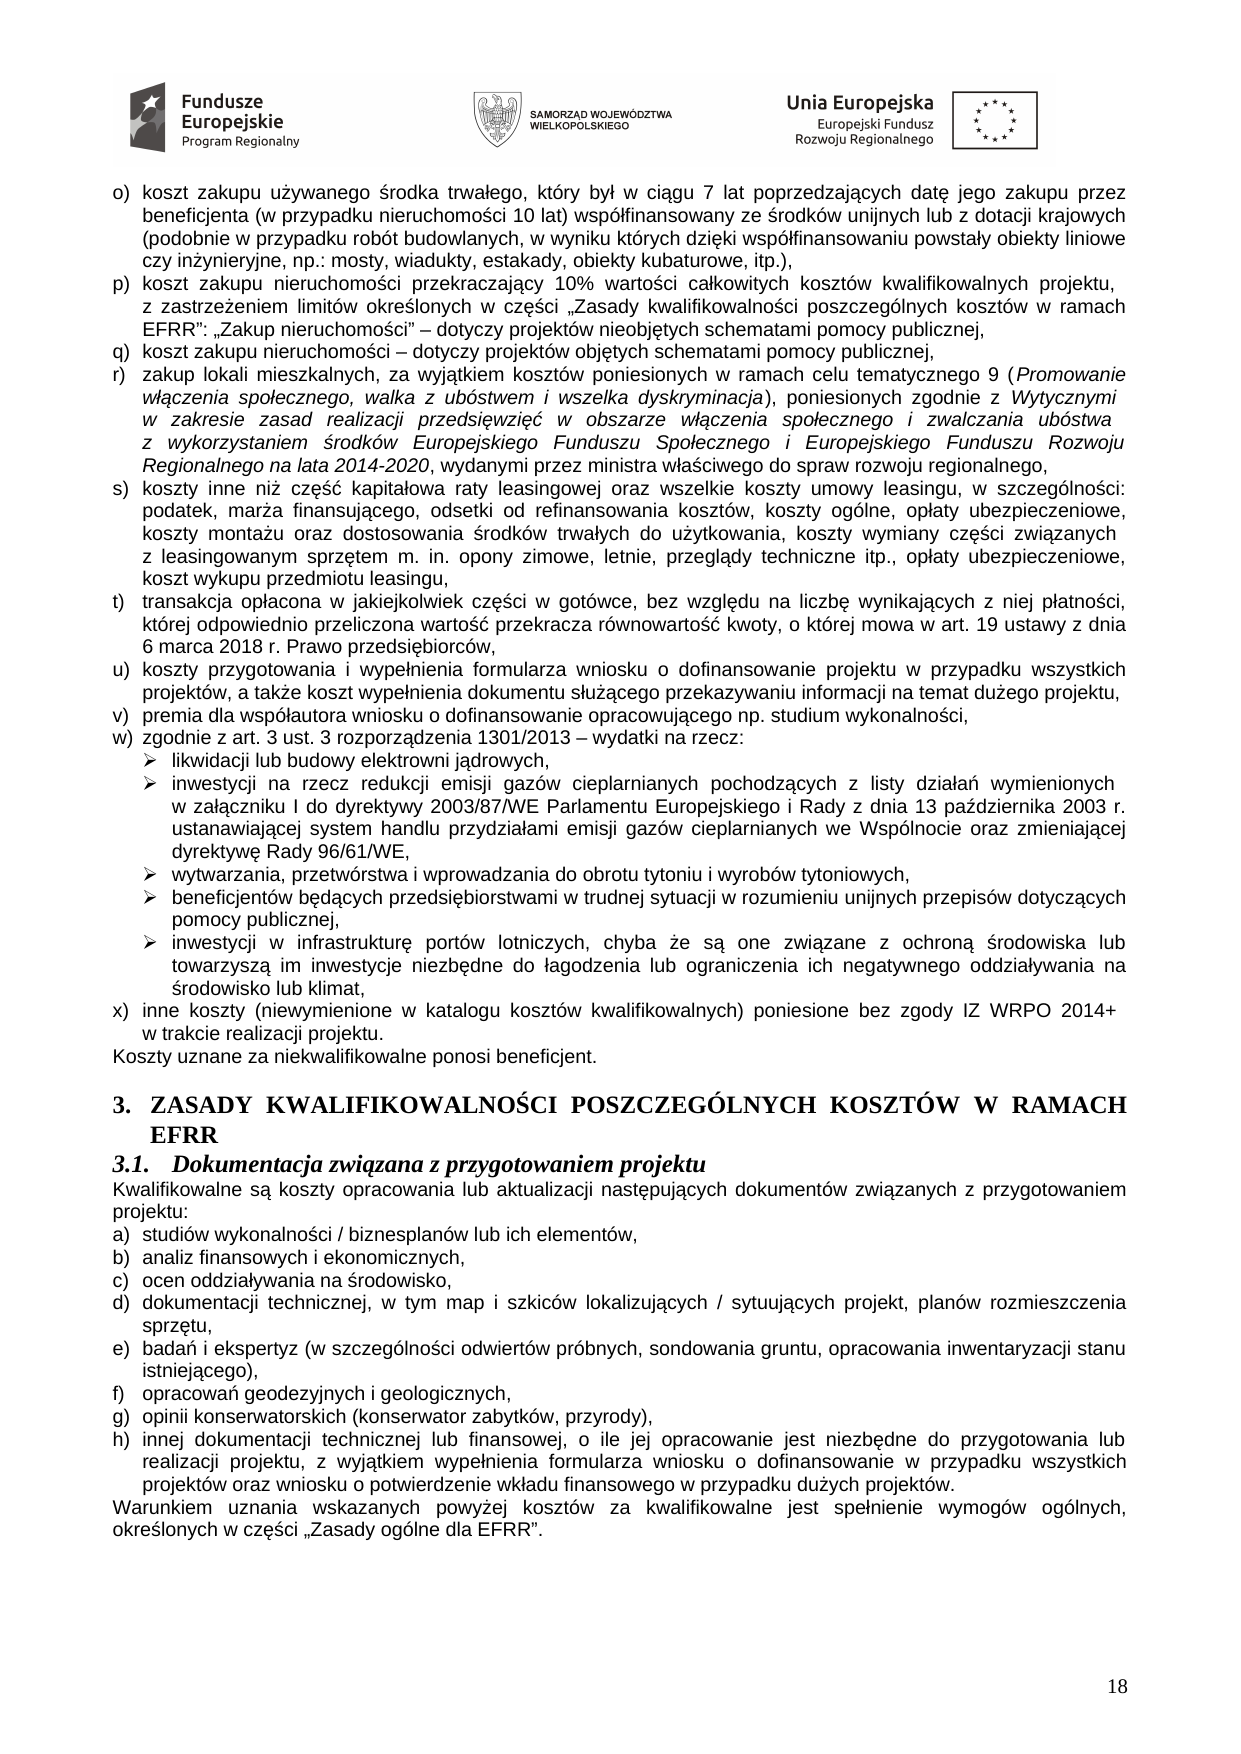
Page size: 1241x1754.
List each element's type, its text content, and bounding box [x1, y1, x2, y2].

list koszt zakupu nieruchomości przekraczający 10% wartości całkowitych kosztów kwalifikowalnych projektu, z zastrzeżeniem limitów określonych w części „Zasady kwalifikowalności poszczególnych kosztów w ramach EFRR”: „Zakup nieruchomości” – dotyczy projektów nieobjętych schematami pomocy publicznej, [112, 272, 1128, 340]
list likwidacji lub budowy elektrowni jądrowych, [142, 749, 1128, 772]
list analiz finansowych i ekonomicznych, [112, 1246, 1128, 1268]
list dokumentacji technicznej, w tym map i szkiców lokalizujących / sytuujących projekt, planów rozmieszczenia sprzętu, [112, 1291, 1128, 1337]
list koszt zakupu używanego środka trwałego, który był w ciągu 7 lat poprzedzających datę jego zakupu przez beneficjenta (w przypadku nieruchomości 10 lat) współfinansowany ze środków unijnych lub z dotacji krajowych (podobnie w przypadku robót budowlanych, w wyniku których dzięki współfinansowaniu powstały obiekty liniowe czy inżynieryjne, np.: mosty, wiadukty, estakady, obiekty kubaturowe, itp.), [112, 181, 1128, 272]
list opinii konserwatorskich (konserwator zabytków, przyrody), [112, 1405, 1128, 1427]
list studiów wykonalności / biznesplanów lub ich elementów, [112, 1223, 1128, 1246]
list zakup lokali mieszkalnych, za wyjątkiem kosztów poniesionych w ramach celu tematycznego 9 (Promowanie włączenia społecznego, walka z ubóstwem i wszelka dyskryminacja), poniesionych zgodnie z Wytycznymi w zakresie zasad realizacji przedsięwzięć w obszarze włączenia społecznego i zwalczania ubóstwa z wykorzystaniem środków Europejskiego Funduszu Społecznego i Europejskiego Funduszu Rozwoju Regionalnego na lata 2014-2020, wydanymi przez ministra właściwego do spraw rozwoju regionalnego, [112, 363, 1128, 476]
text Warunkiem uznania wskazanych powyżej kosztów za kwalifikowalne jest spełnienie wymogów ogólnych, określonych w części „Zasady ogólne dla EFRR”. [112, 1496, 1128, 1541]
list koszty przygotowania i wypełnienia formularza wniosku o dofinansowanie projektu w przypadku wszystkich projektów, a także koszt wypełnienia dokumentu służącego przekazywaniu informacji na temat dużego projektu, [112, 658, 1128, 703]
list opracowań geodezyjnych i geologicznych, [112, 1382, 1128, 1405]
list zgodnie z art. 3 ust. 3 rozporządzenia 1301/2013 – wydatki na rzecz: [112, 726, 1128, 749]
list inwestycji na rzecz redukcji emisji gazów cieplarnianych pochodzących z listy działań wymienionych w załączniku I do dyrektywy 2003/87/WE Parlamentu Europejskiego i Rady z dnia 13 października 2003 r. ustanawiającej system handlu przydziałami emisji gazów cieplarnianych we Wspólnocie oraz zmieniającej dyrektywę Rady 96/61/WE, [142, 772, 1128, 863]
text Kwalifikowalne są koszty opracowania lub aktualizacji następujących dokumentów związanych z przygotowaniem projektu: [112, 1178, 1128, 1223]
subtitle Zasady kwalifikowalności poszczególnych kosztów w ramach EFRR [112, 1090, 1128, 1148]
list inwestycji w infrastrukturę portów lotniczych, chyba że są one związane z ochroną środowiska lub towarzyszą im inwestycje niezbędne do łagodzenia lub ograniczenia ich negatywnego oddziaływania na środowisko lub klimat, [142, 931, 1128, 999]
list badań i ekspertyz (w szczególności odwiertów próbnych, sondowania gruntu, opracowania inwentaryzacji stanu istniejącego), [112, 1337, 1128, 1382]
picture [112, 73, 1056, 167]
list premia dla współautora wniosku o dofinansowanie opracowującego np. studium wykonalności, [112, 703, 1128, 726]
list inne koszty (niewymienione w katalogu kosztów kwalifikowalnych) poniesione bez zgody IZ WRPO 2014+ w trakcie realizacji projektu. [112, 999, 1128, 1045]
list wytwarzania, przetwórstwa i wprowadzania do obrotu tytoniu i wyrobów tytoniowych, [142, 863, 1128, 886]
list ocen oddziaływania na środowisko, [112, 1268, 1128, 1291]
list koszt zakupu nieruchomości – dotyczy projektów objętych schematami pomocy publicznej, [112, 340, 1128, 363]
list transakcja opłacona w jakiejkolwiek części w gotówce, bez względu na liczbę wynikających z niej płatności, której odpowiednio przeliczona wartość przekracza równowartość kwoty, o której mowa w art. 19 ustawy z dnia 6 marca 2018 r. Prawo przedsiębiorców, [112, 590, 1128, 658]
text Koszty uznane za niekwalifikowalne ponosi beneficjent. [112, 1045, 1128, 1067]
list koszty inne niż część kapitałowa raty leasingowej oraz wszelkie koszty umowy leasingu, w szczególności: podatek, marża finansującego, odsetki od refinansowania kosztów, koszty ogólne, opłaty ubezpieczeniowe, koszty montażu oraz dostosowania środków trwałych do użytkowania, koszty wymiany części związanych z leasingowanym sprzętem m. in. opony zimowe, letnie, przeglądy techniczne itp., opłaty ubezpieczeniowe, koszt wykupu przedmiotu leasingu, [112, 476, 1128, 590]
list beneficjentów będących przedsiębiorstwami w trudnej sytuacji w rozumieniu unijnych przepisów dotyczących pomocy publicznej, [142, 886, 1128, 931]
subtitle Dokumentacja związana z przygotowaniem projektu [112, 1148, 1128, 1178]
list innej dokumentacji technicznej lub finansowej, o ile jej opracowanie jest niezbędne do przygotowania lub realizacji projektu, z wyjątkiem wypełnienia formularza wniosku o dofinansowanie w przypadku wszystkich projektów oraz wniosku o potwierdzenie wkładu finansowego w przypadku dużych projektów. [112, 1427, 1128, 1496]
